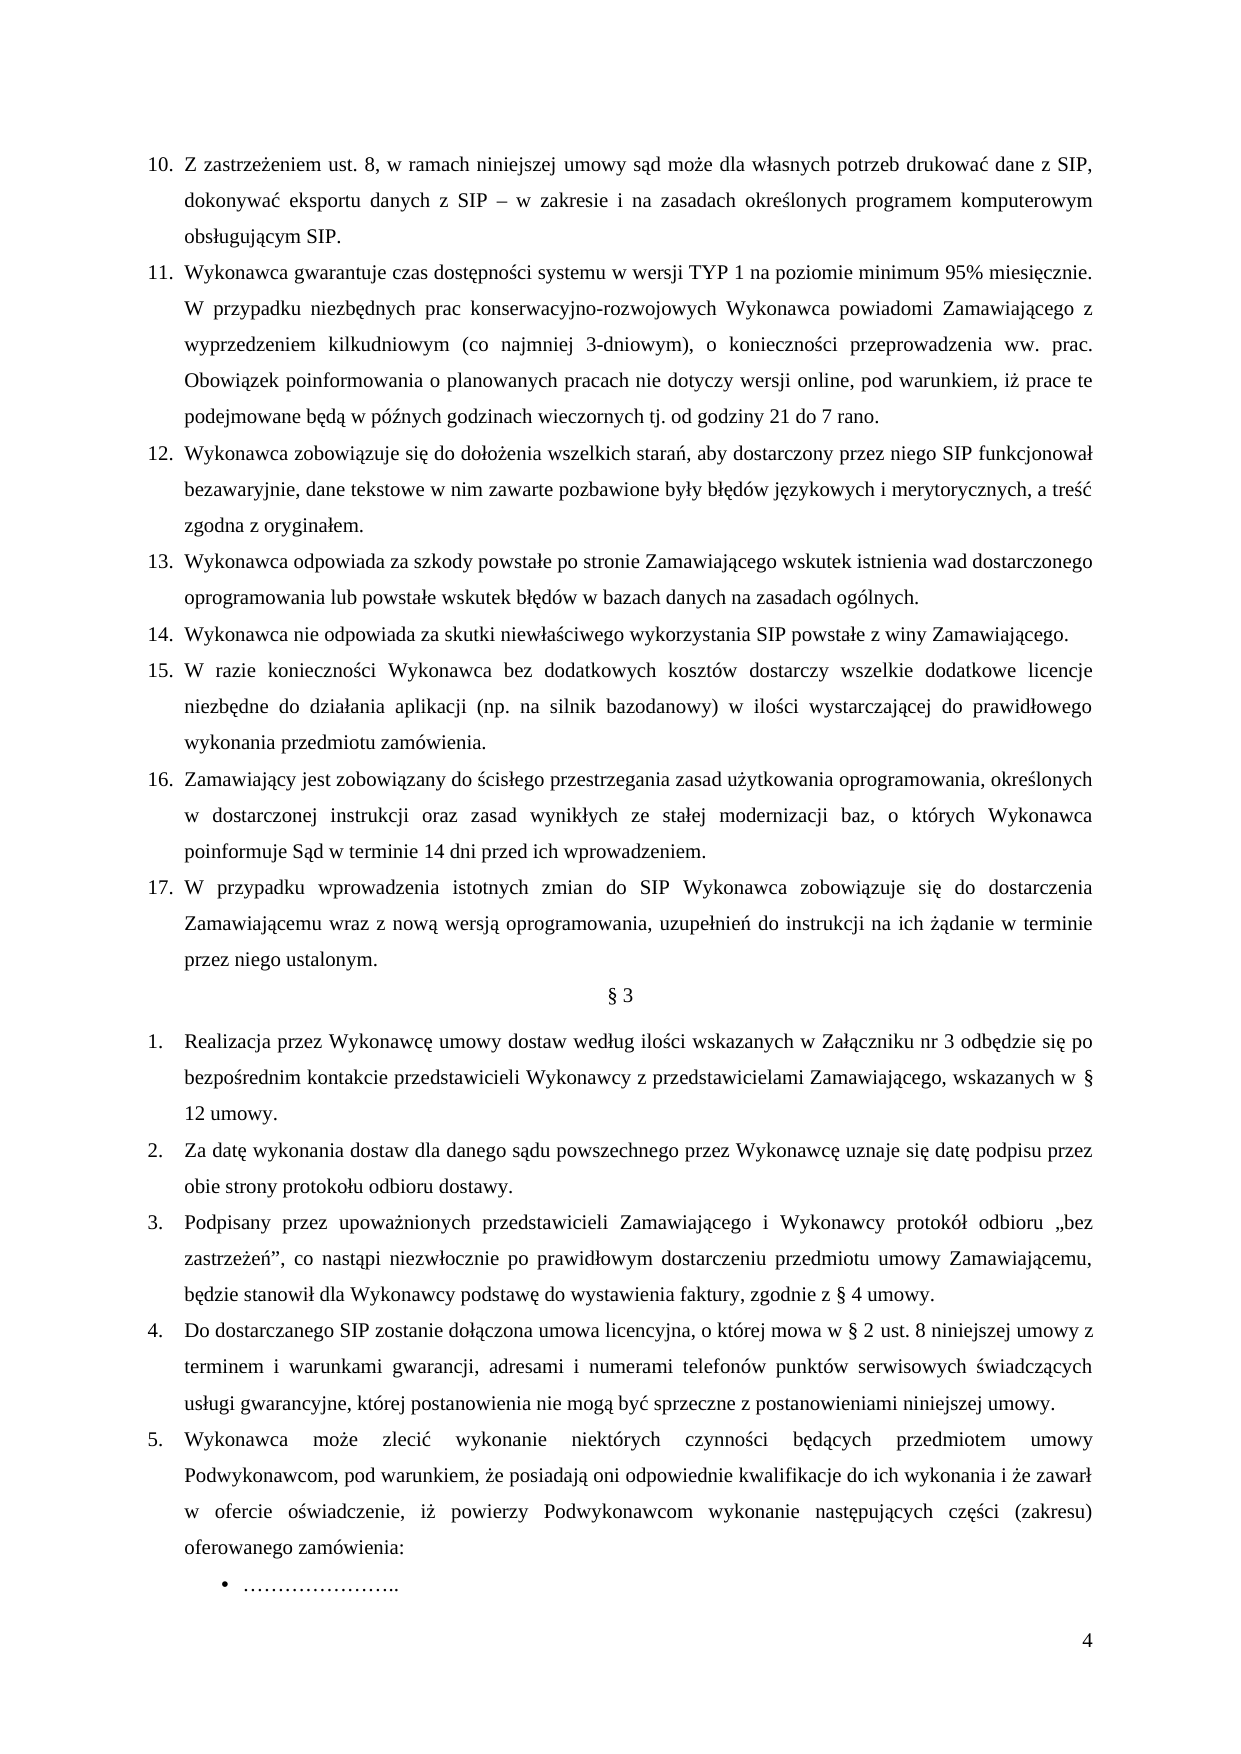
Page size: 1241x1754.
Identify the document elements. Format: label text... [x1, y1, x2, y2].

list Wykonawca gwarantuje czas dostępności systemu w wersji TYP 1 na poziomie minimum 95% miesięcznie. W przypadku niezbędnych prac konserwacyjno-rozwojowych Wykonawca powiadomi Zamawiającego z wyprzedzeniem kilkudniowym (co najmniej 3-dniowym), o konieczności przeprowadzenia ww. prac. Obowiązek poinformowania o planowanych pracach nie dotyczy wersji online, pod warunkiem, iż prace te podejmowane będą w późnych godzinach wieczornych tj. od godziny 21 do 7 rano. [147, 260, 1094, 428]
text § 3 [211, 983, 1029, 1007]
list Wykonawca nie odpowiada za skutki niewłaściwego wykorzystania SIP powstałe z winy Zamawiającego. [147, 622, 1094, 646]
list Realizacja przez Wykonawcę umowy dostaw według ilości wskazanych w Załączniku nr 3 odbędzie się po bezpośrednim kontakcie przedstawicieli Wykonawcy z przedstawicielami Zamawiającego, wskazanych w § 12 umowy. [147, 1029, 1094, 1125]
list Do dostarczanego SIP zostanie dołączona umowa licencyjna, o której mowa w § 2 ust. 8 niniejszej umowy z terminem i warunkami gwarancji, adresami i numerami telefonów punktów serwisowych świadczących usługi gwarancyjne, której postanowienia nie mogą być sprzeczne z postanowieniami niniejszej umowy. [147, 1318, 1094, 1414]
list W razie konieczności Wykonawca bez dodatkowych kosztów dostarczy wszelkie dodatkowe licencje niezbędne do działania aplikacji (np. na silnik bazodanowy) w ilości wystarczającej do prawidłowego wykonania przedmiotu zamówienia. [147, 658, 1094, 754]
list W przypadku wprowadzenia istotnych zmian do SIP Wykonawca zobowiązuje się do dostarczenia Zamawiającemu wraz z nową wersją oprogramowania, uzupełnień do instrukcji na ich żądanie w terminie przez niego ustalonym. [147, 875, 1094, 971]
list Wykonawca zobowiązuje się do dołożenia wszelkich starań, aby dostarczony przez niego SIP funkcjonował bezawaryjnie, dane tekstowe w nim zawarte pozbawione były błędów językowych i merytorycznych, a treść zgodna z oryginałem. [147, 441, 1094, 537]
list Za datę wykonania dostaw dla danego sądu powszechnego przez Wykonawcę uznaje się datę podpisu przez obie strony protokołu odbioru dostawy. [147, 1138, 1094, 1198]
list Z zastrzeżeniem ust. 8, w ramach niniejszej umowy sąd może dla własnych potrzeb drukować dane z SIP, dokonywać eksportu danych z SIP – w zakresie i na zasadach określonych programem komputerowym obsługującym SIP. [147, 152, 1094, 248]
list Wykonawca odpowiada za szkody powstałe po stronie Zamawiającego wskutek istnienia wad dostarczonego oprogramowania lub powstałe wskutek błędów w bazach danych na zasadach ogólnych. [147, 549, 1094, 609]
list ………………….. [221, 1571, 1098, 1596]
list Zamawiający jest zobowiązany do ścisłego przestrzegania zasad użytkowania oprogramowania, określonych w dostarczonej instrukcji oraz zasad wynikłych ze stałej modernizacji baz, o których Wykonawca poinformuje Sąd w terminie 14 dni przed ich wprowadzeniem. [147, 766, 1094, 863]
list Podpisany przez upoważnionych przedstawicieli Zamawiającego i Wykonawcy protokół odbioru „bez zastrzeżeń”, co nastąpi niezwłocznie po prawidłowym dostarczeniu przedmiotu umowy Zamawiającemu, będzie stanowił dla Wykonawcy podstawę do wystawienia faktury, zgodnie z § 4 umowy. [147, 1210, 1094, 1306]
list Wykonawca może zlecić wykonanie niektórych czynności będących przedmiotem umowy Podwykonawcom, pod warunkiem, że posiadają oni odpowiednie kwalifikacje do ich wykonania i że zawarł w ofercie oświadczenie, iż powierzy Podwykonawcom wykonanie następujących części (zakresu) oferowanego zamówienia: [147, 1427, 1094, 1559]
